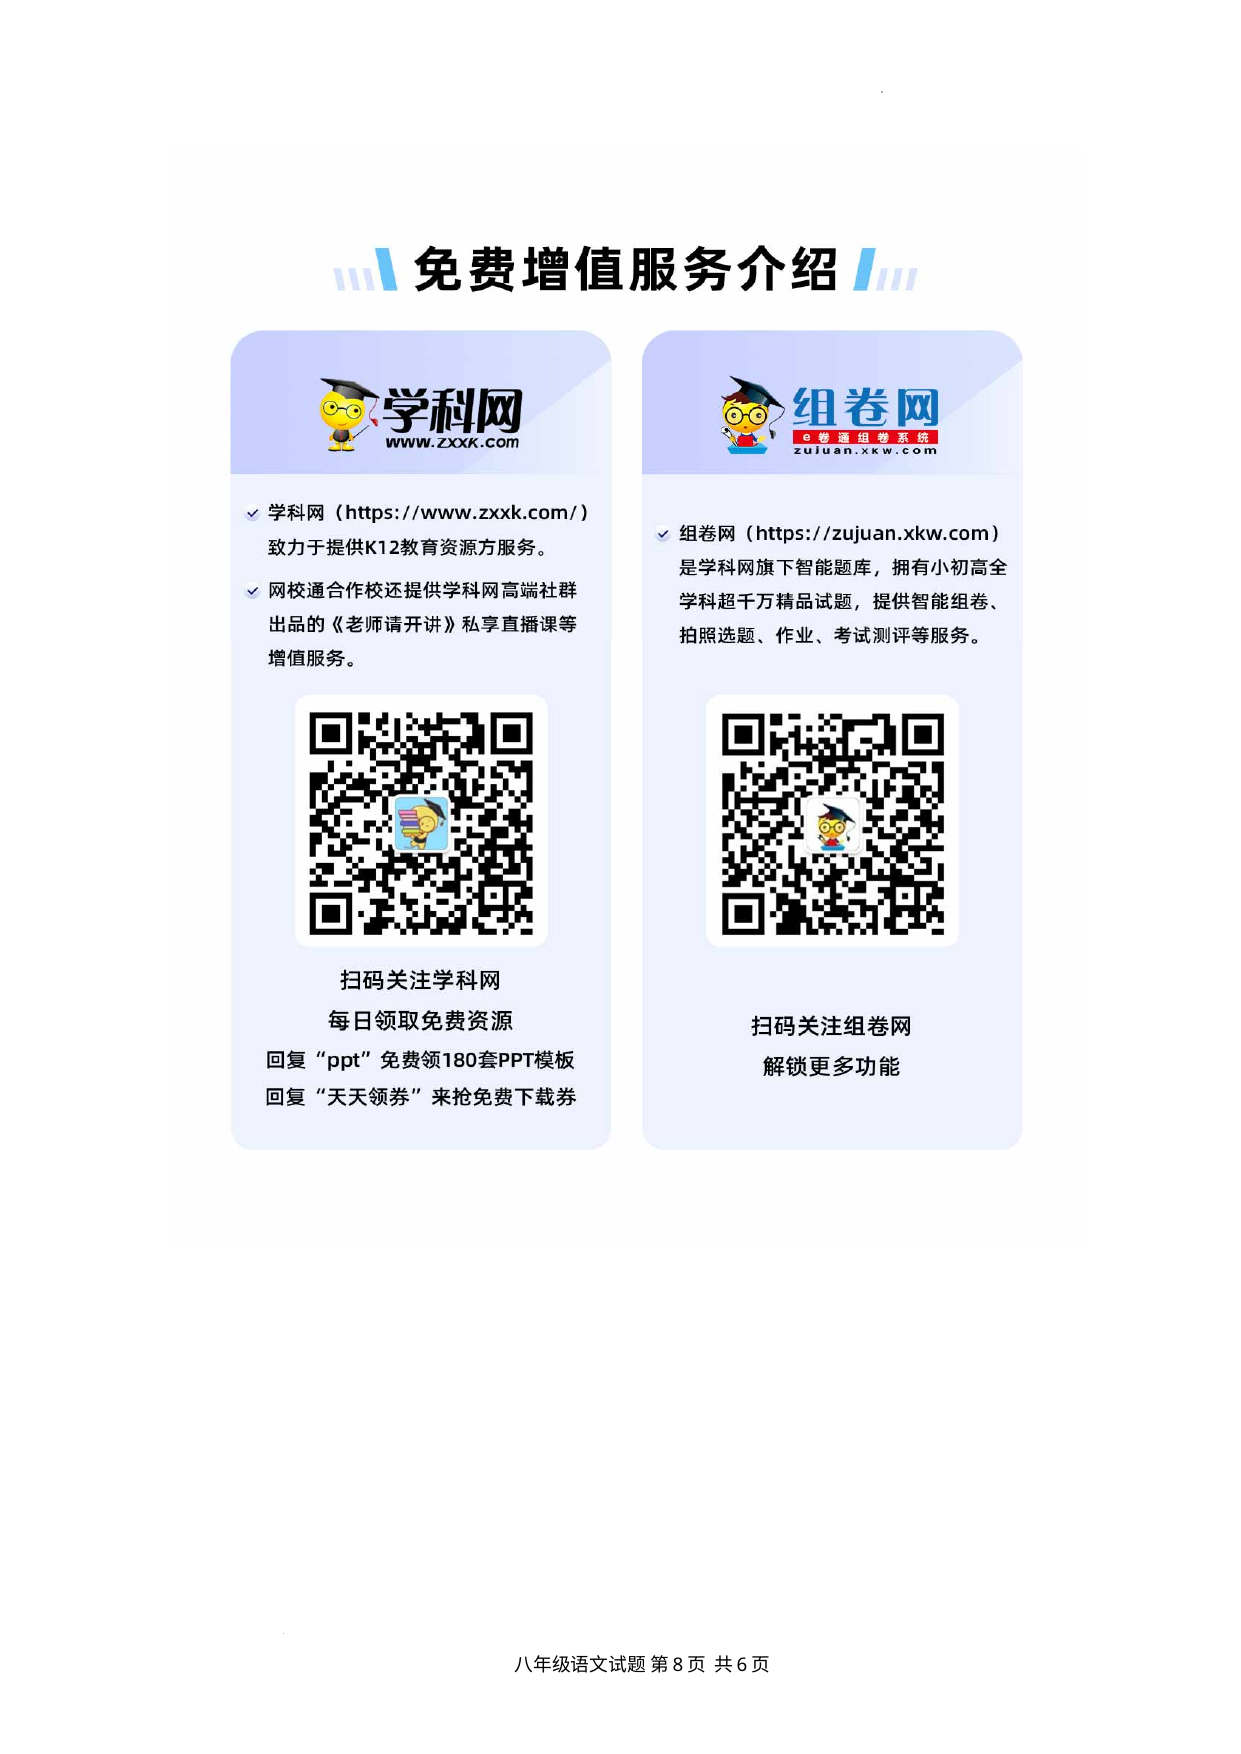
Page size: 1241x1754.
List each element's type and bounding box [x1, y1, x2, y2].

picture [168, 150, 1085, 1246]
